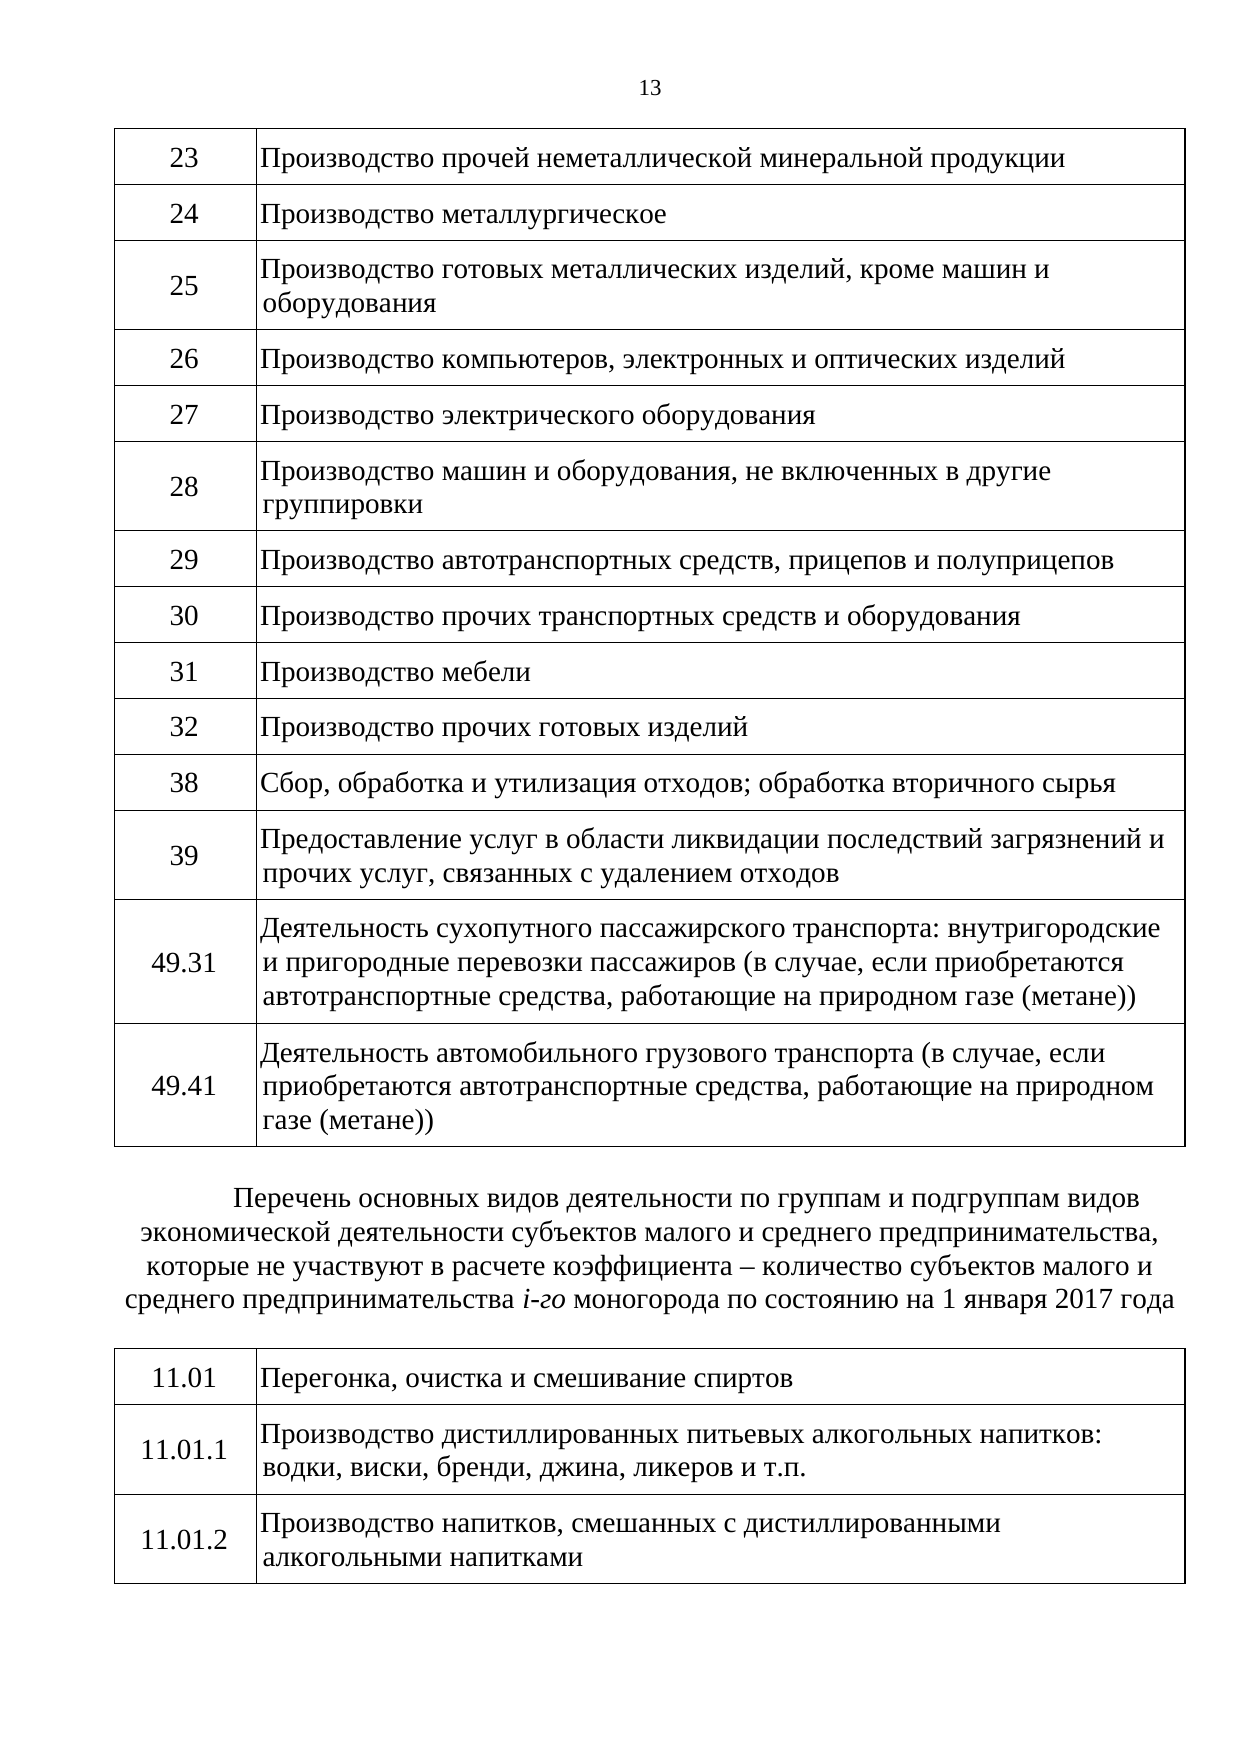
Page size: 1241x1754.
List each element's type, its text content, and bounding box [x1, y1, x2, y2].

table_cell Производство напитков, смешанных с дистиллированными алкогольными напитками [257, 1495, 1184, 1583]
table_cell 24 [115, 185, 256, 240]
table_cell 32 [115, 699, 256, 754]
table_cell Производство прочей неметаллической минеральной продукции [257, 129, 1184, 184]
table_cell Производство машин и оборудования, не включенных в другие группировки [257, 442, 1184, 530]
table_cell Деятельность автомобильного грузового транспорта (в случае, если приобретаются автотранспортные средства, работающие на природном газе (метане)) [257, 1024, 1184, 1146]
table_cell Производство прочих транспортных средств и оборудования [257, 587, 1184, 642]
table_cell 38 [115, 755, 256, 809]
table_cell 49.41 [115, 1024, 256, 1146]
table_cell 39 [115, 811, 256, 899]
table_cell Сбор, обработка и утилизация отходов; обработка вторичного сырья [257, 755, 1184, 809]
table_cell 23 [115, 129, 256, 184]
table_cell Производство прочих готовых изделий [257, 699, 1184, 754]
table_cell Производство готовых металлических изделий, кроме машин и оборудования [257, 241, 1184, 329]
table_cell Предоставление услуг в области ликвидации последствий загрязнений и прочих услуг, связанных с удалением отходов [257, 811, 1184, 899]
table_cell Производство электрического оборудования [257, 386, 1184, 441]
table_cell Производство мебели [257, 643, 1184, 698]
table_cell Производство автотранспортных средств, прицепов и полуприцепов [257, 531, 1184, 586]
table_cell 26 [115, 330, 256, 385]
table_cell 27 [115, 386, 256, 441]
table_cell Производство дистиллированных питьевых алкогольных напитков: водки, виски, бренди, джина, ликеров и т.п. [257, 1405, 1184, 1493]
table_header 11.01 [115, 1349, 256, 1404]
table_cell 11.01.2 [115, 1495, 256, 1583]
table_cell 30 [115, 587, 256, 642]
table_header Перегонка, очистка и смешивание спиртов [257, 1349, 1184, 1404]
table_cell Производство металлургическое [257, 185, 1184, 240]
table_cell Деятельность сухопутного пассажирского транспорта: внутригородские и пригородные перевозки пассажиров (в случае, если приобретаются автотранспортные средства, работающие на природном газе (метане)) [257, 900, 1184, 1023]
table_cell 29 [115, 531, 256, 586]
table_cell 49.31 [115, 900, 256, 1023]
list Перечень основных видов деятельности по группам и подгруппам видов экономической деятельности субъектов малого и среднего предпринимательства, которые не участвуют в расчете коэффициента – количество субъектов малого и среднего предпринимательства i-го моногорода по состоянию на 1 января 2017 года [118, 1181, 1181, 1315]
table_cell 31 [115, 643, 256, 698]
table_cell 11.01.1 [115, 1405, 256, 1493]
table_cell 25 [115, 241, 256, 329]
table_cell Производство компьютеров, электронных и оптических изделий [257, 330, 1184, 385]
table_cell 28 [115, 442, 256, 530]
